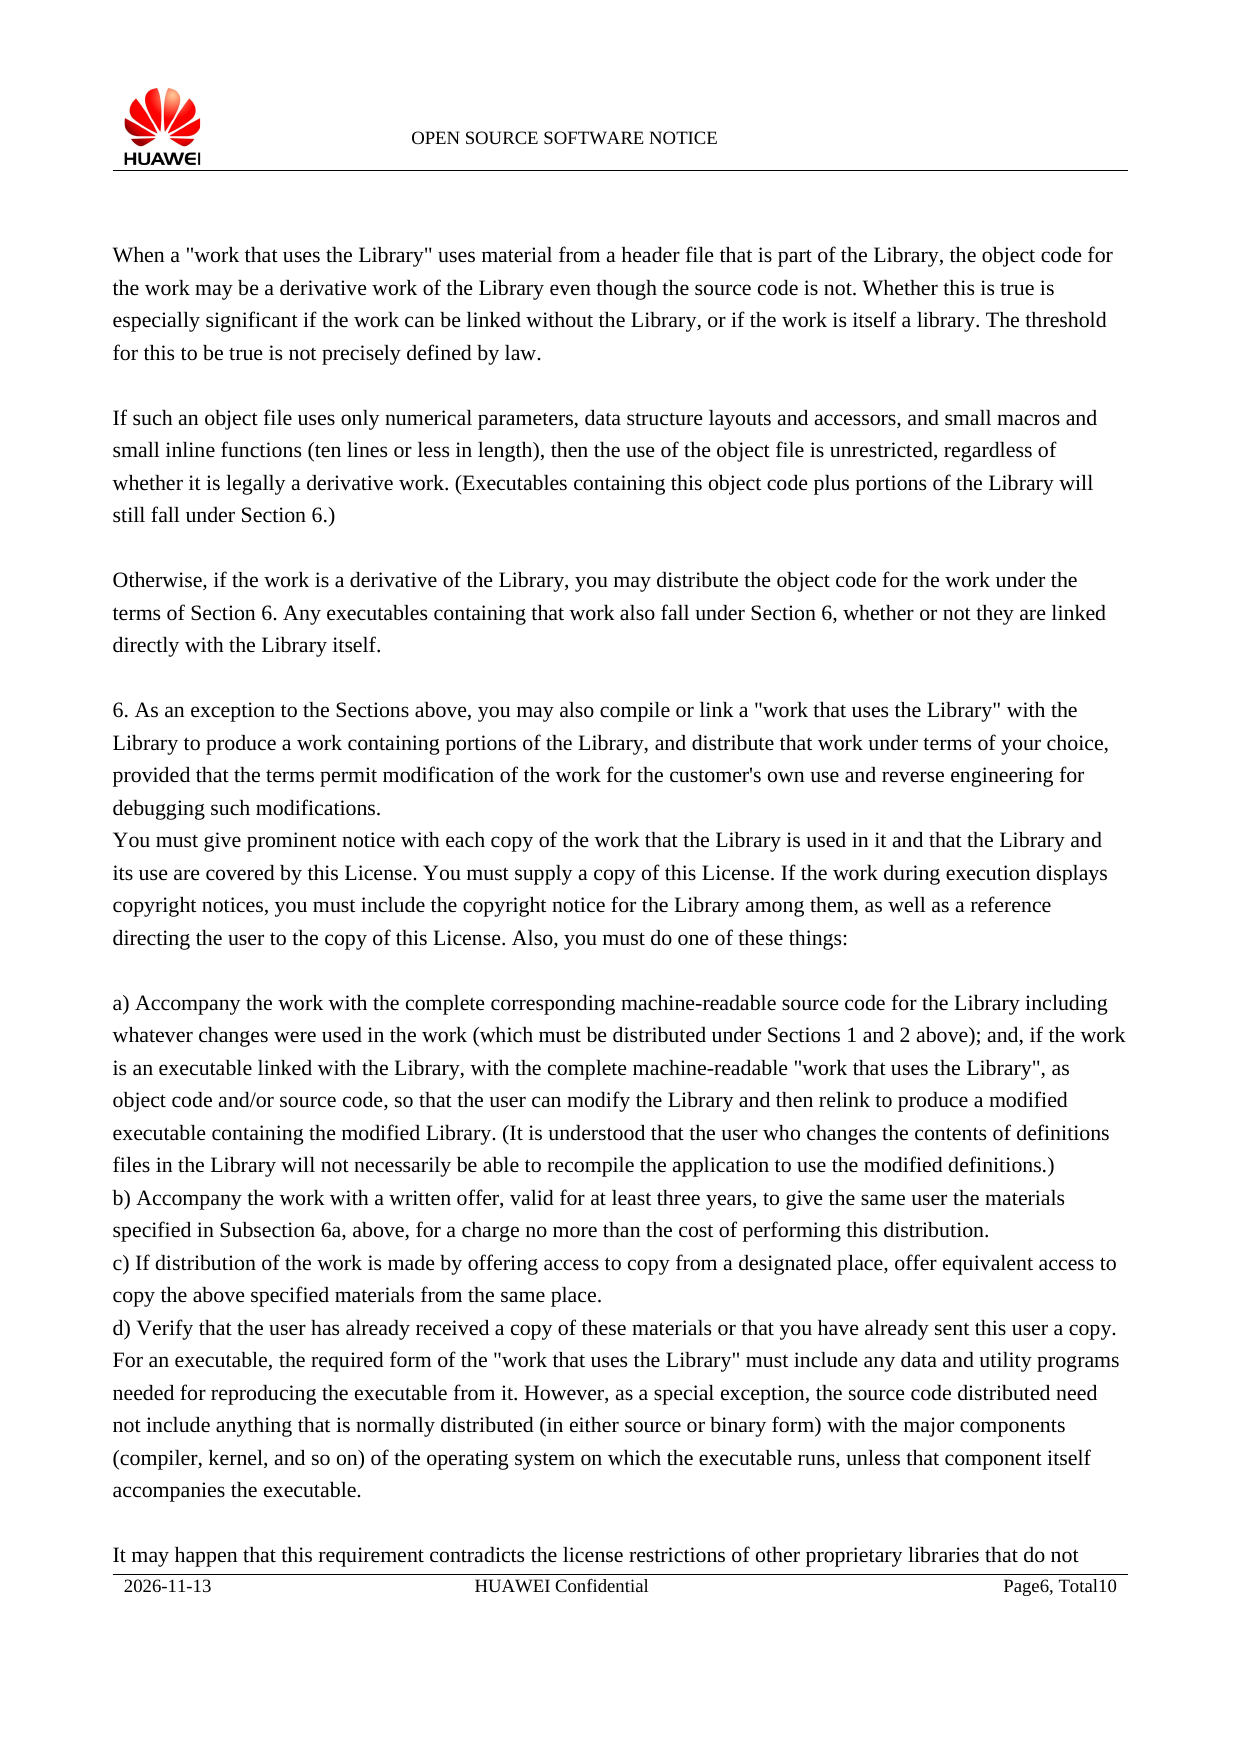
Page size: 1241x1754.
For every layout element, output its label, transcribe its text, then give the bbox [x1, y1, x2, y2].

picture [124, 88, 201, 165]
